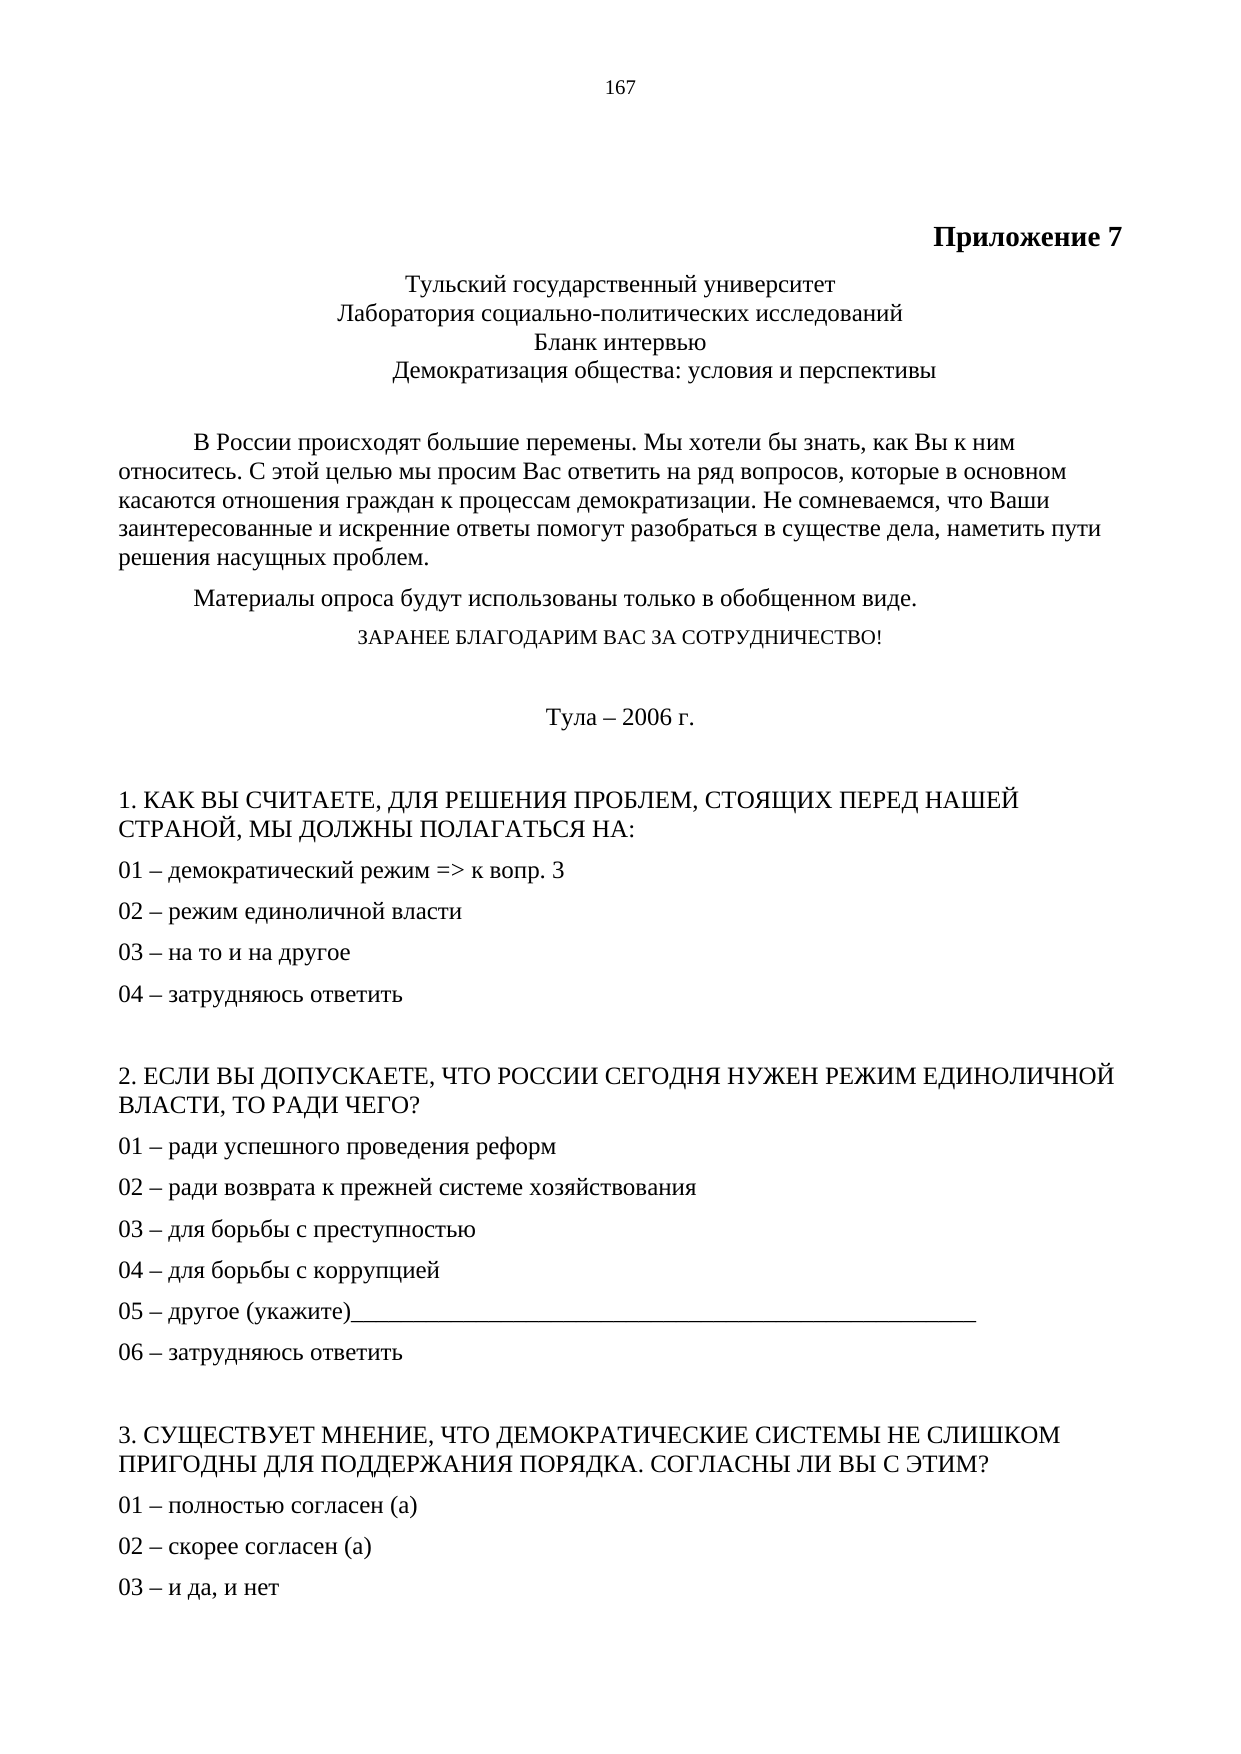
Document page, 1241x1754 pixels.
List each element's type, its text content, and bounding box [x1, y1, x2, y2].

text Бланк интервью [118, 327, 1122, 355]
text 03 – для борьбы с преступностью [118, 1214, 1122, 1242]
subtitle Демократизация общества: условия и перспективы [118, 355, 1122, 384]
text 02 – режим единоличной власти [118, 896, 1122, 925]
text 1. КАК ВЫ СЧИТАЕТЕ, ДЛЯ РЕШЕНИЯ ПРОБЛЕМ, СТОЯЩИХ ПЕРЕД НАШЕЙ СТРАНОЙ, МЫ ДОЛЖНЫ ПОЛАГАТЬСЯ НА: [118, 785, 1122, 842]
text 05 – другое (укажите)__________________________________________________ [118, 1296, 1122, 1325]
text 03 – и да, и нет [118, 1572, 1122, 1601]
text 06 – затрудняюсь ответить [118, 1337, 1122, 1366]
text Материалы опроса будут использованы только в обобщенном виде. [118, 583, 1122, 612]
text ЗАРАНЕЕ БЛАГОДАРИМ ВАС ЗА СОТРУДНИЧЕСТВО! [118, 625, 1122, 649]
text 04 – затрудняюсь ответить [118, 979, 1122, 1007]
text Лаборатория социально-политических исследований [118, 298, 1122, 327]
text 01 – ради успешного проведения реформ [118, 1131, 1122, 1160]
text 3. СУЩЕСТВУЕТ МНЕНИЕ, ЧТО ДЕМОКРАТИЧЕСКИЕ СИСТЕМЫ НЕ СЛИШКОМ ПРИГОДНЫ ДЛЯ ПОДДЕРЖАНИЯ ПОРЯДКА. СОГЛАСНЫ ЛИ ВЫ С ЭТИМ? [118, 1420, 1122, 1477]
text 03 – на то и на другое [118, 937, 1122, 966]
text Тульский государственный университет [118, 269, 1122, 298]
text 2. ЕСЛИ ВЫ ДОПУСКАЕТЕ, ЧТО РОССИИ СЕГОДНЯ НУЖЕН РЕЖИМ ЕДИНОЛИЧНОЙ ВЛАСТИ, ТО РАДИ ЧЕГО? [118, 1061, 1122, 1119]
text 04 – для борьбы с коррупцией [118, 1255, 1122, 1284]
text 01 – полностью согласен (а) [118, 1490, 1122, 1519]
text В России происходят большие перемены. Мы хотели бы знать, как Вы к ним относитесь. С этой целью мы просим Вас ответить на ряд вопросов, которые в основном касаются отношения граждан к процессам демократизации. Не сомневаемся, что Ваши заинтересованные и искренние ответы помогут разобраться в существе дела, наметить пути решения насущных проблем. [118, 427, 1122, 571]
text Приложение 7 [118, 219, 1122, 252]
text 01 – демократический режим => к вопр. 3 [118, 855, 1122, 884]
text Тула – 2006 г. [118, 702, 1122, 731]
text 02 – скорее согласен (а) [118, 1531, 1122, 1560]
text 02 – ради возврата к прежней системе хозяйствования [118, 1172, 1122, 1201]
